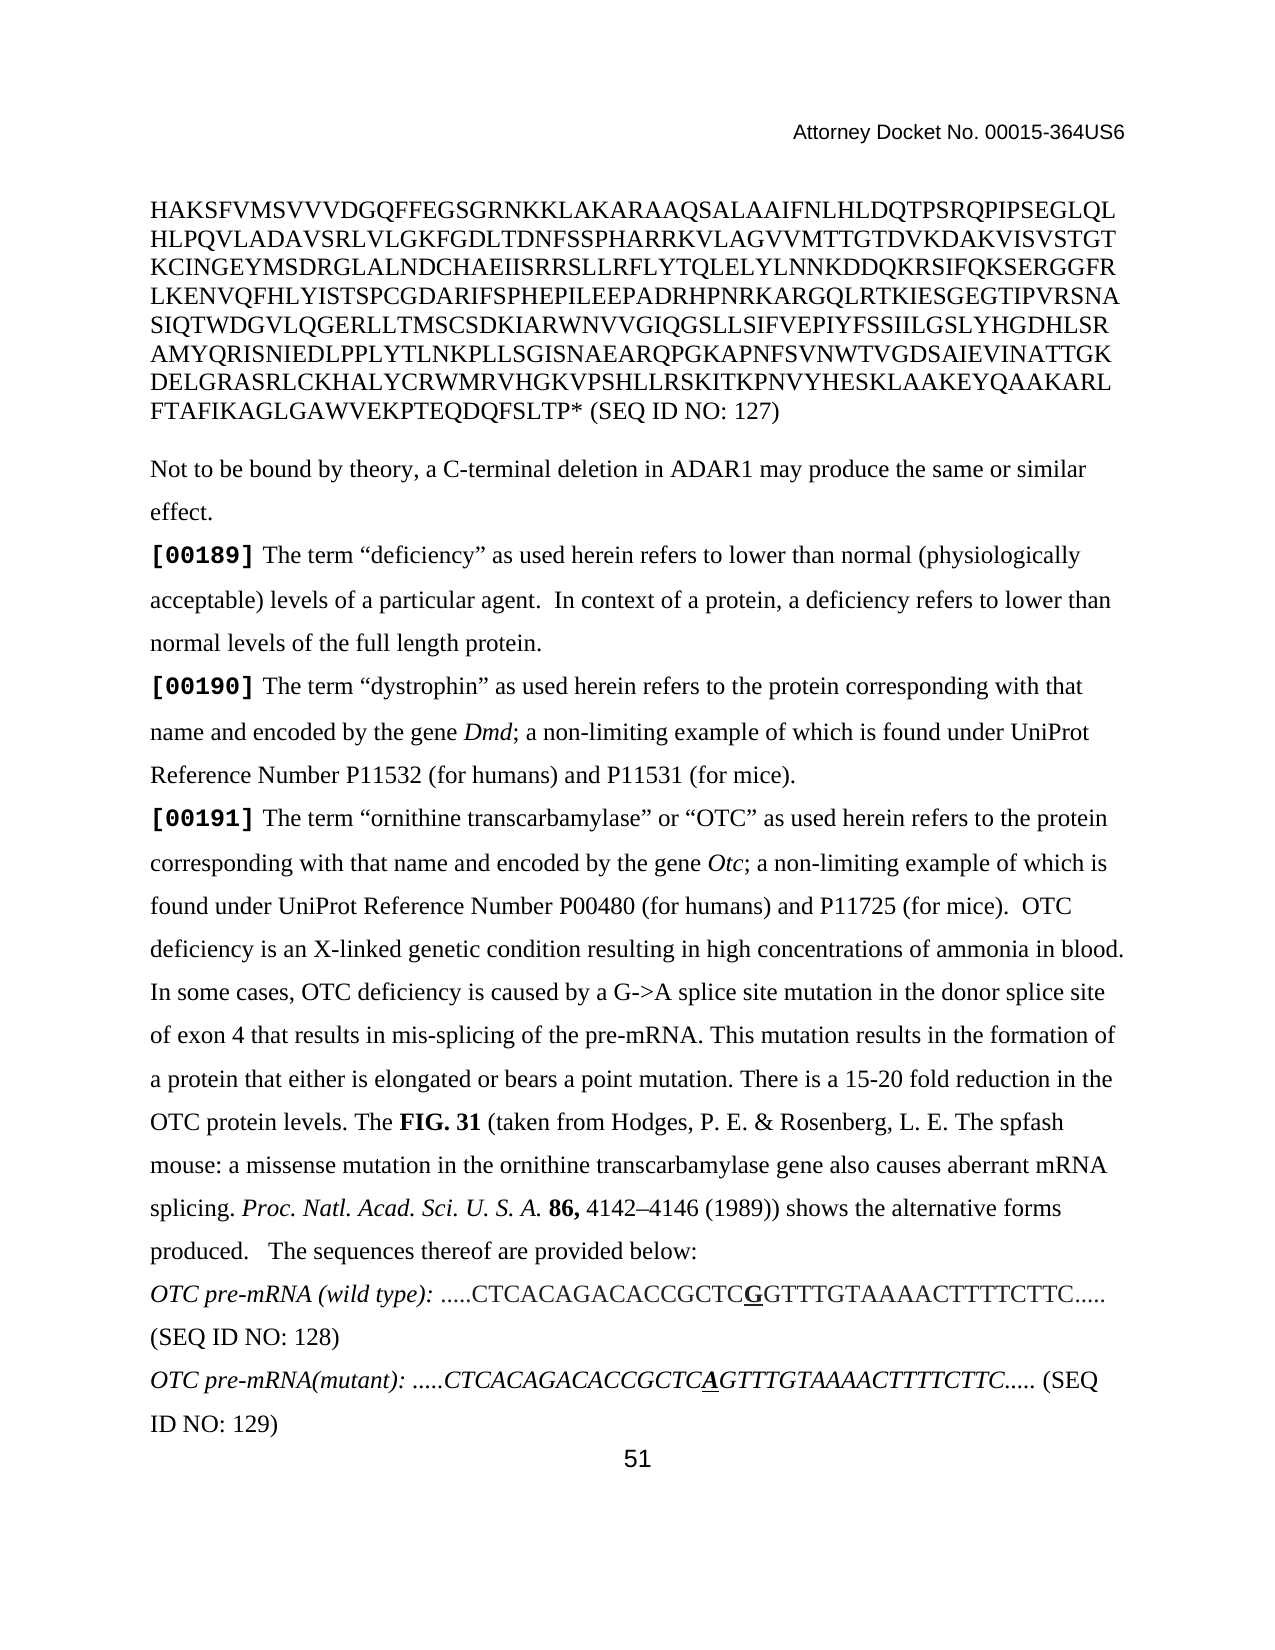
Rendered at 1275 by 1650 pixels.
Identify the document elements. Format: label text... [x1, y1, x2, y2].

text The term “dystrophin” as used herein refers to the protein corresponding with that name and encoded by the gene Dmd; a non-limiting example of which is found under UniProt Reference Number P11532 (for humans) and P11531 (for mice). [150, 671, 1125, 788]
text OTC pre-mRNA (wild type): .....CTCACAGACACCGCTCGGTTTGTAAAACTTTTCTTC..... (SEQ ID NO: 128) [150, 1279, 1125, 1351]
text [150, 195, 1125, 425]
text The term “ornithine transcarbamylase” or “OTC” as used herein refers to the protein corresponding with that name and encoded by the gene Otc; a non-limiting example of which is found under UniProt Reference Number P00480 (for humans) and P11725 (for mice). OTC deficiency is an X-linked genetic condition resulting in high concentrations of ammonia in blood. In some cases, OTC deficiency is caused by a G->A splice site mutation in the donor splice site of exon 4 that results in mis-splicing of the pre-mRNA. This mutation results in the formation of a protein that either is elongated or bears a point mutation. There is a 15-20 fold reduction in the OTC protein levels. The FIG. 31 (taken from Hodges, P. E. & Rosenberg, L. E. The spfash mouse: a missense mutation in the ornithine transcarbamylase gene also causes aberrant mRNA splicing. Proc. Natl. Acad. Sci. U. S. A. 86, 4142–4146 (1989)) shows the alternative forms produced. The sequences thereof are provided below: [150, 803, 1125, 1265]
text Not to be bound by theory, a C-terminal deletion in ADAR1 may produce the same or similar effect. [150, 454, 1125, 526]
text The term “deficiency” as used herein refers to lower than normal (physiologically acceptable) levels of a particular agent. In context of a protein, a deficiency refers to lower than normal levels of the full length protein. [150, 540, 1125, 657]
text OTC pre-mRNA(mutant): .....CTCACAGACACCGCTCAGTTTGTAAAACTTTTCTTC..... (SEQ ID NO: 129) [150, 1366, 1125, 1437]
